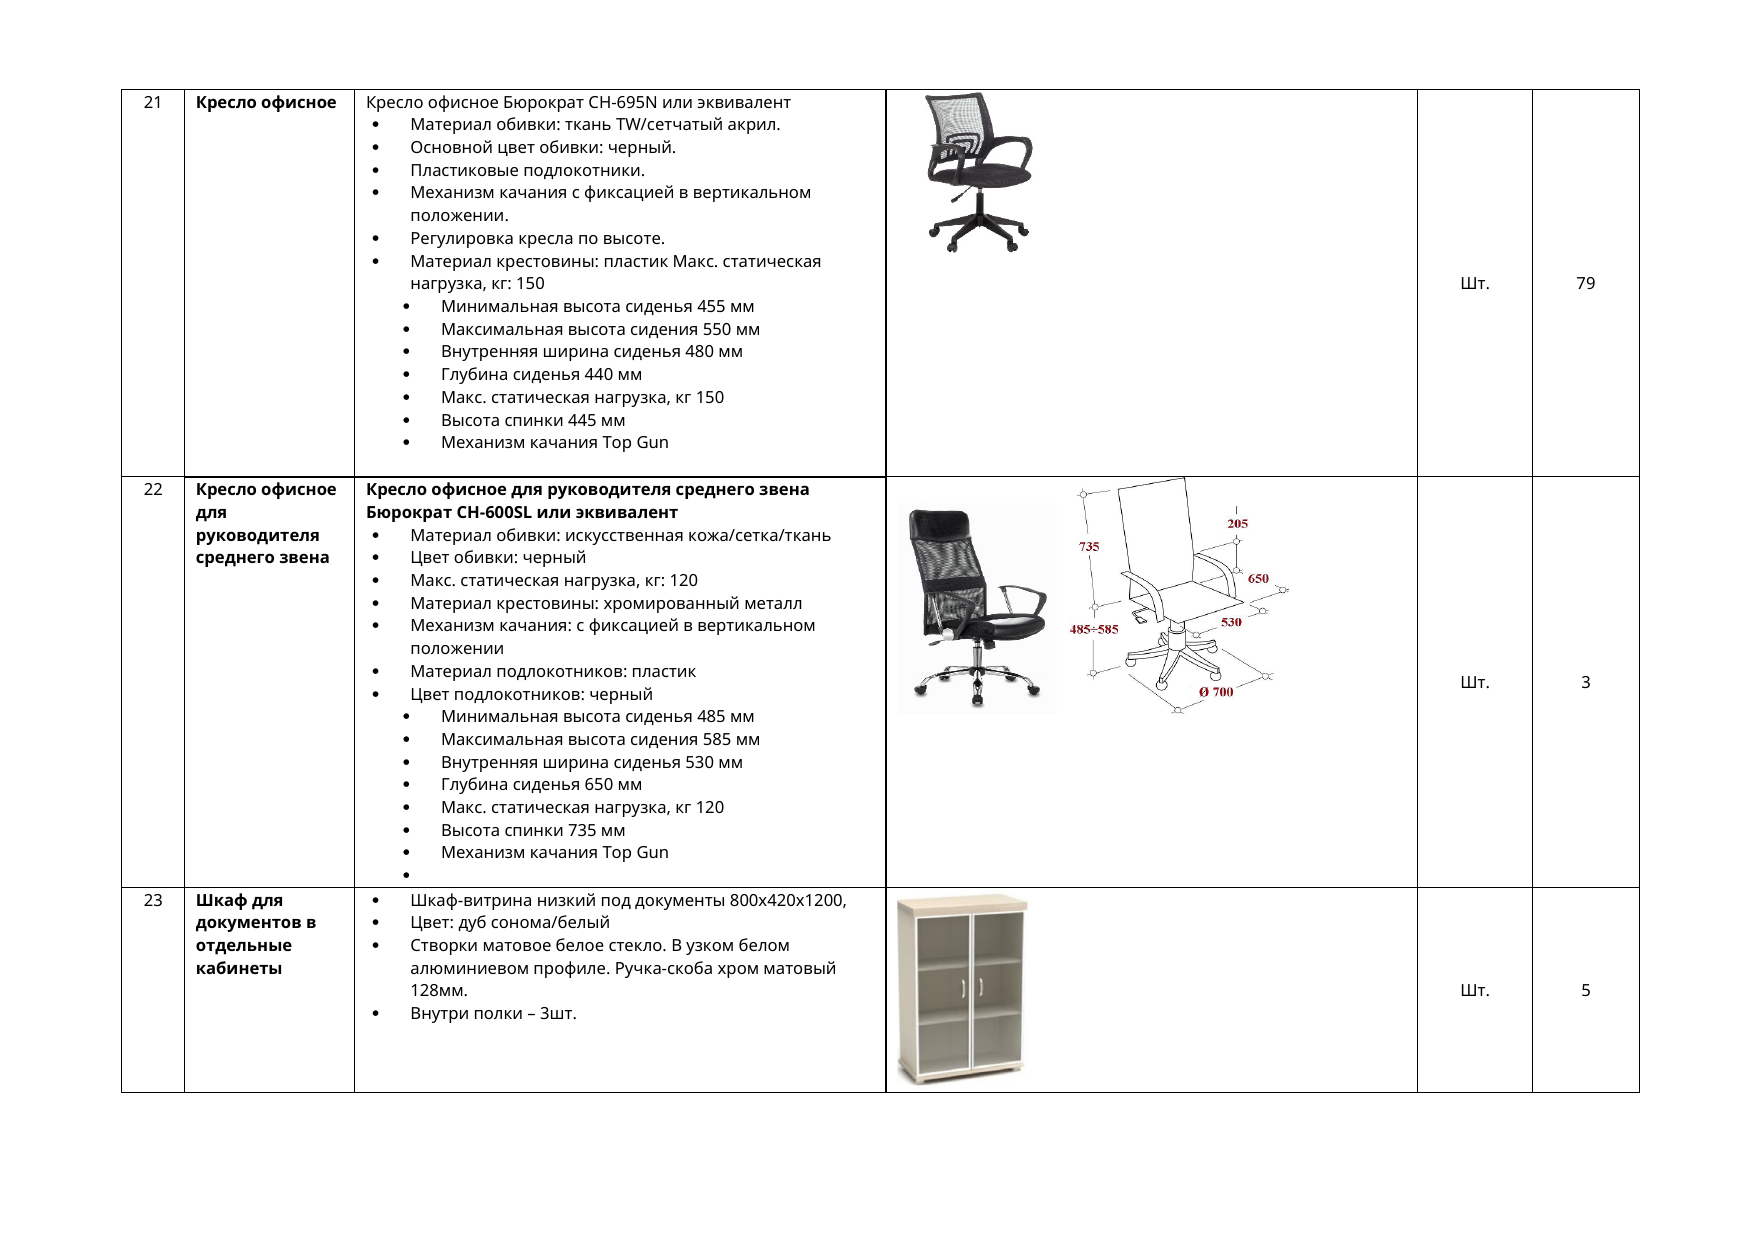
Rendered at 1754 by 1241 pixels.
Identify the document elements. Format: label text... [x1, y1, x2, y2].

table_cell Кресло офисное Бюрократ CH-695N или эквивалент Материал обивки: ткань TW/сетчатый акрил. Основной цвет обивки: черный. Пластиковые подлокотники. Механизм качания с фиксацией в вертикальном положении. Регулировка кресла по высоте. Материал крестовины: пластик Макс. статическая нагрузка, кг: 150 Минимальная высота сиденья 455 мм Максимальная высота сидения 550 мм Внутренняя ширина сиденья 480 мм Глубина сиденья 440 мм Макс. статическая нагрузка, кг 150 Высота спинки 445 мм Механизм качания Top Gun [355, 90, 885, 476]
table_cell [887, 90, 1417, 476]
picture [897, 90, 1060, 253]
table_cell Шт. [1418, 90, 1532, 476]
table_cell [887, 888, 1417, 1092]
table_cell [887, 477, 1417, 887]
table_cell Шт. [1418, 888, 1532, 1092]
table_cell 23 [122, 888, 184, 1092]
table_cell Шт. [1418, 477, 1532, 887]
table_cell Кресло офисное [185, 90, 354, 476]
table_cell Шкаф для документов в отдельные кабинеты [185, 888, 354, 1092]
table_cell 5 [1533, 888, 1639, 1092]
table_cell Кресло офисное для руководителя среднего звена Бюрократ CH-600SL или эквивалент Материал обивки: искусственная кожа/сетка/ткань Цвет обивки: черный Макс. статическая нагрузка, кг: 120 Материал крестовины: хромированный металл Механизм качания: с фиксацией в вертикальном положении Материал подлокотников: пластик Цвет подлокотников: черный Минимальная высота сиденья 485 мм Максимальная высота сидения 585 мм Внутренняя ширина сиденья 530 мм Глубина сиденья 650 мм Макс. статическая нагрузка, кг 120 Высота спинки 735 мм Механизм качания Top Gun [355, 478, 885, 887]
table_cell 3 [1533, 477, 1639, 887]
table_cell 21 [122, 90, 184, 476]
table_cell Шкаф-витрина низкий под документы 800х420х1200, Цвет: дуб сонома/белый Створки матовое белое стекло. В узком белом алюминиевом профиле. Ручка-скоба хром матовый 128мм. Внутри полки – 3шт. [355, 888, 885, 1092]
picture [897, 888, 1034, 1091]
table_cell 79 [1533, 90, 1639, 476]
picture [897, 503, 1057, 714]
table_cell Кресло офисное для руководителя среднего звена [185, 478, 354, 887]
table_cell 22 [122, 477, 184, 887]
